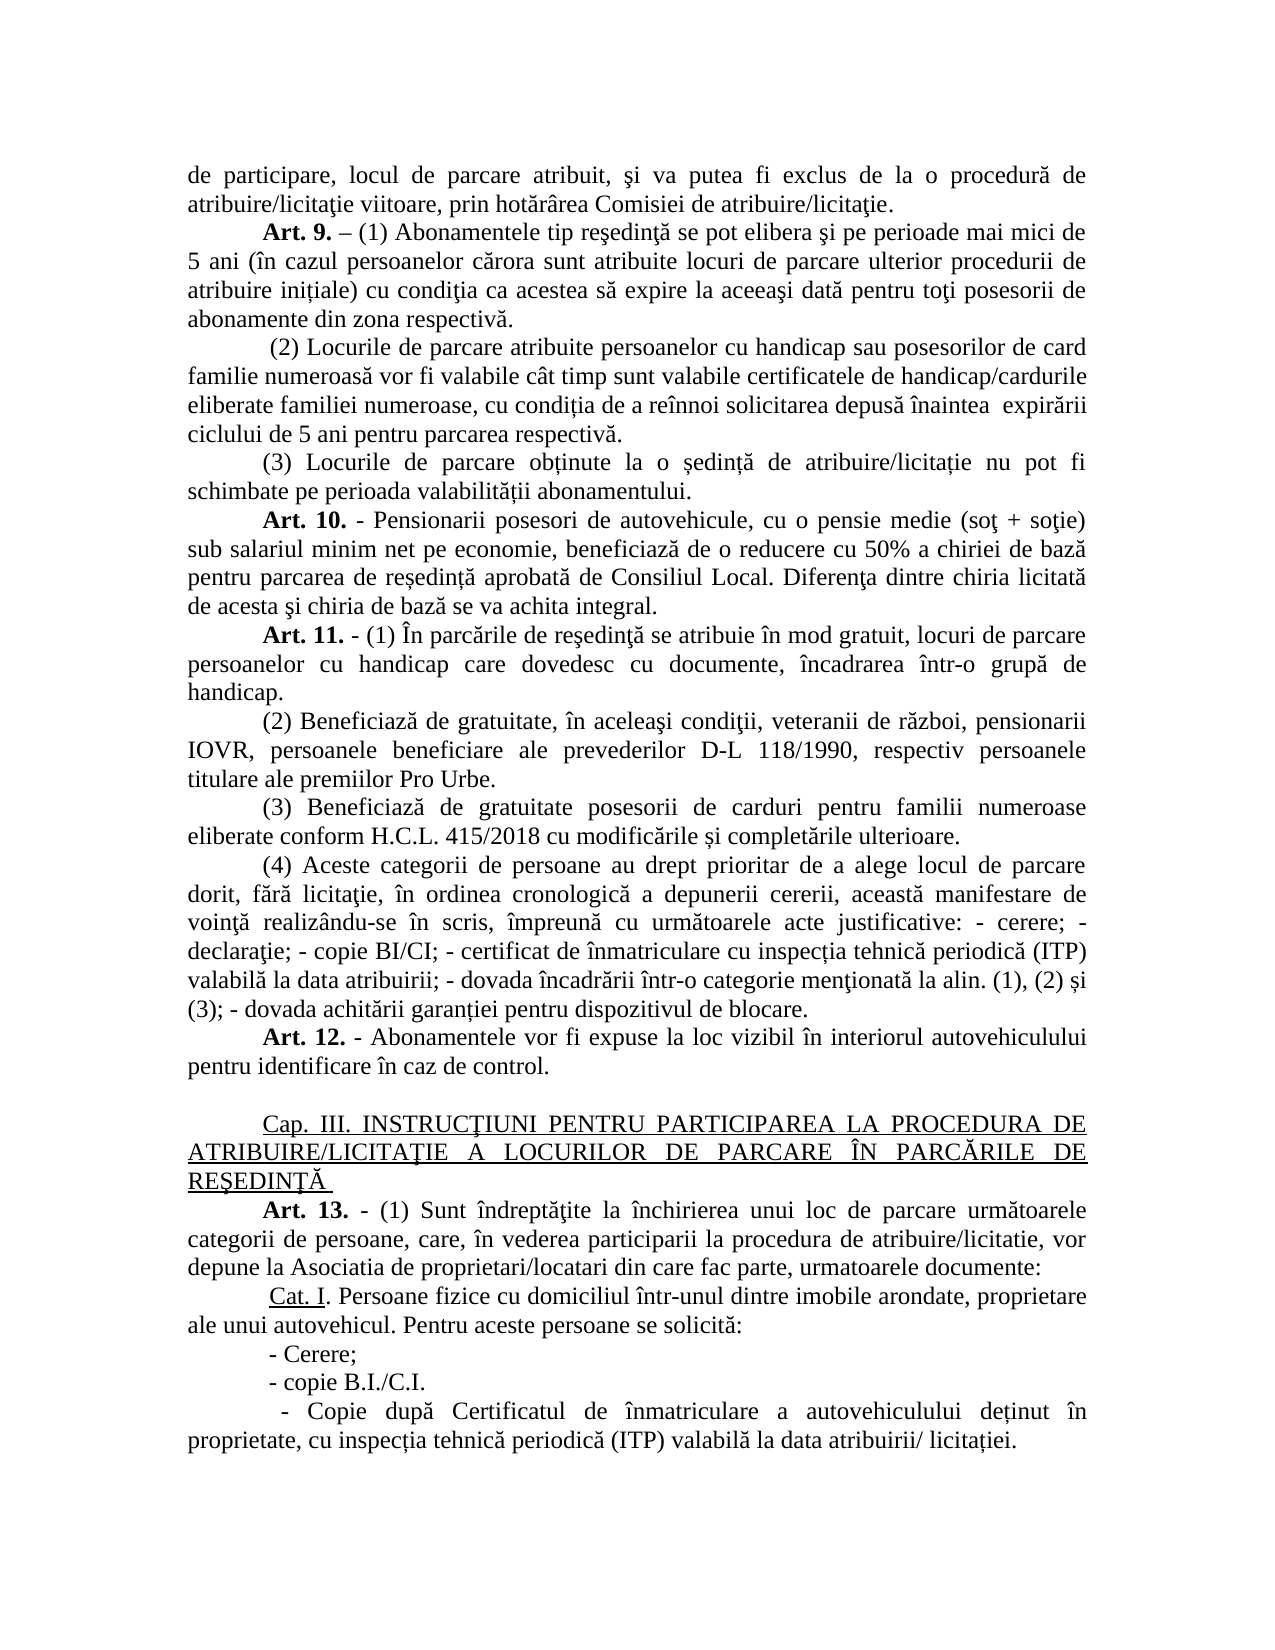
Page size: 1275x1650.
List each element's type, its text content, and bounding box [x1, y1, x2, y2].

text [187, 160, 1087, 217]
text Art. 13. - (1) Sunt îndreptăţite la închirierea unui loc de parcare următoarele categorii de persoane, care, în vederea participarii la procedura de atribuire/licitatie, vor depune la Asociatia de proprietari/locatari din care fac parte, urmatoarele documente: [187, 1195, 1087, 1281]
text Cat. I. Persoane fizice cu domiciliul într-unul dintre imobile arondate, proprietare ale unui autovehicul. Pentru aceste persoane se solicită: [187, 1281, 1087, 1339]
text - copie B.I./C.I. [187, 1367, 1087, 1396]
text Art. 9. – (1) Abonamentele tip reşedinţă se pot elibera şi pe perioade mai mici de 5 ani (în cazul persoanelor cărora sunt atribuite locuri de parcare ulterior procedurii de atribuire inițiale) cu condiţia ca acestea să expire la aceeaşi dată pentru toţi posesorii de abonamente din zona respectivă. [187, 217, 1087, 332]
text (3) Locurile de parcare obținute la o ședință de atribuire/licitație nu pot fi schimbate pe perioada valabilității abonamentului. [187, 447, 1087, 505]
text - Copie după Certificatul de înmatriculare a autovehiculului deținut în proprietate, cu inspecția tehnică periodică (ITP) valabilă la data atribuirii/ licitației. [187, 1396, 1087, 1454]
text Cap. III. INSTRUCŢIUNI PENTRU PARTICIPAREA LA PROCEDURA DE ATRIBUIRE/LICITAŢIE A LOCURILOR DE PARCARE ÎN PARCĂRILE DE REŞEDINŢĂ [187, 1109, 1087, 1162]
text - Cerere; [187, 1339, 1087, 1367]
text (3) Beneficiază de gratuitate posesorii de carduri pentru familii numeroase eliberate conform H.C.L. 415/2018 cu modificările și completările ulterioare. [187, 792, 1087, 850]
text (4) Aceste categorii de persoane au drept prioritar de a alege locul de parcare dorit, fără licitaţie, în ordinea cronologică a depunerii cererii, această manifestare de voinţă realizându-se în scris, împreună cu următoarele acte justificative: - cerere; - declaraţie; - copie BI/CI; - certificat de înmatriculare cu inspecția tehnică periodică (ITP) valabilă la data atribuirii; - dovada încadrării într-o categorie menţionată la alin. (1), (2) și (3); - dovada achitării garanției pentru dispozitivul de blocare. [187, 850, 1087, 1022]
text Cap. III. INSTRUCŢIUNI PENTRU PARTICIPAREA LA PROCEDURA DE ATRIBUIRE/LICITAŢIE A LOCURILOR DE PARCARE ÎN PARCĂRILE DE REŞEDINŢĂ [187, 1163, 1087, 1195]
text (2) Locurile de parcare atribuite persoanelor cu handicap sau posesorilor de card familie numeroasă vor fi valabile cât timp sunt valabile certificatele de handicap/cardurile eliberate familiei numeroase, cu condiția de a reînnoi solicitarea depusă înaintea expirării ciclului de 5 ani pentru parcarea respectivă. [187, 332, 1087, 447]
text Art. 10. - Pensionarii posesori de autovehicule, cu o pensie medie (soţ + soţie) sub salariul minim net pe economie, beneficiază de o reducere cu 50% a chiriei de bază pentru parcarea de reședință aprobată de Consiliul Local. Diferenţa dintre chiria licitată de acesta şi chiria de bază se va achita integral. [187, 505, 1087, 620]
text (2) Beneficiază de gratuitate, în aceleaşi condiţii, veteranii de război, pensionarii IOVR, persoanele beneficiare ale prevederilor D-L 118/1990, respectiv persoanele titulare ale premiilor Pro Urbe. [187, 706, 1087, 792]
text Art. 11. - (1) În parcările de reşedinţă se atribuie în mod gratuit, locuri de parcare persoanelor cu handicap care dovedesc cu documente, încadrarea într-o grupă de handicap. [187, 620, 1087, 706]
text Art. 12. - Abonamentele vor fi expuse la loc vizibil în interiorul autovehiculului pentru identificare în caz de control. [187, 1022, 1087, 1080]
